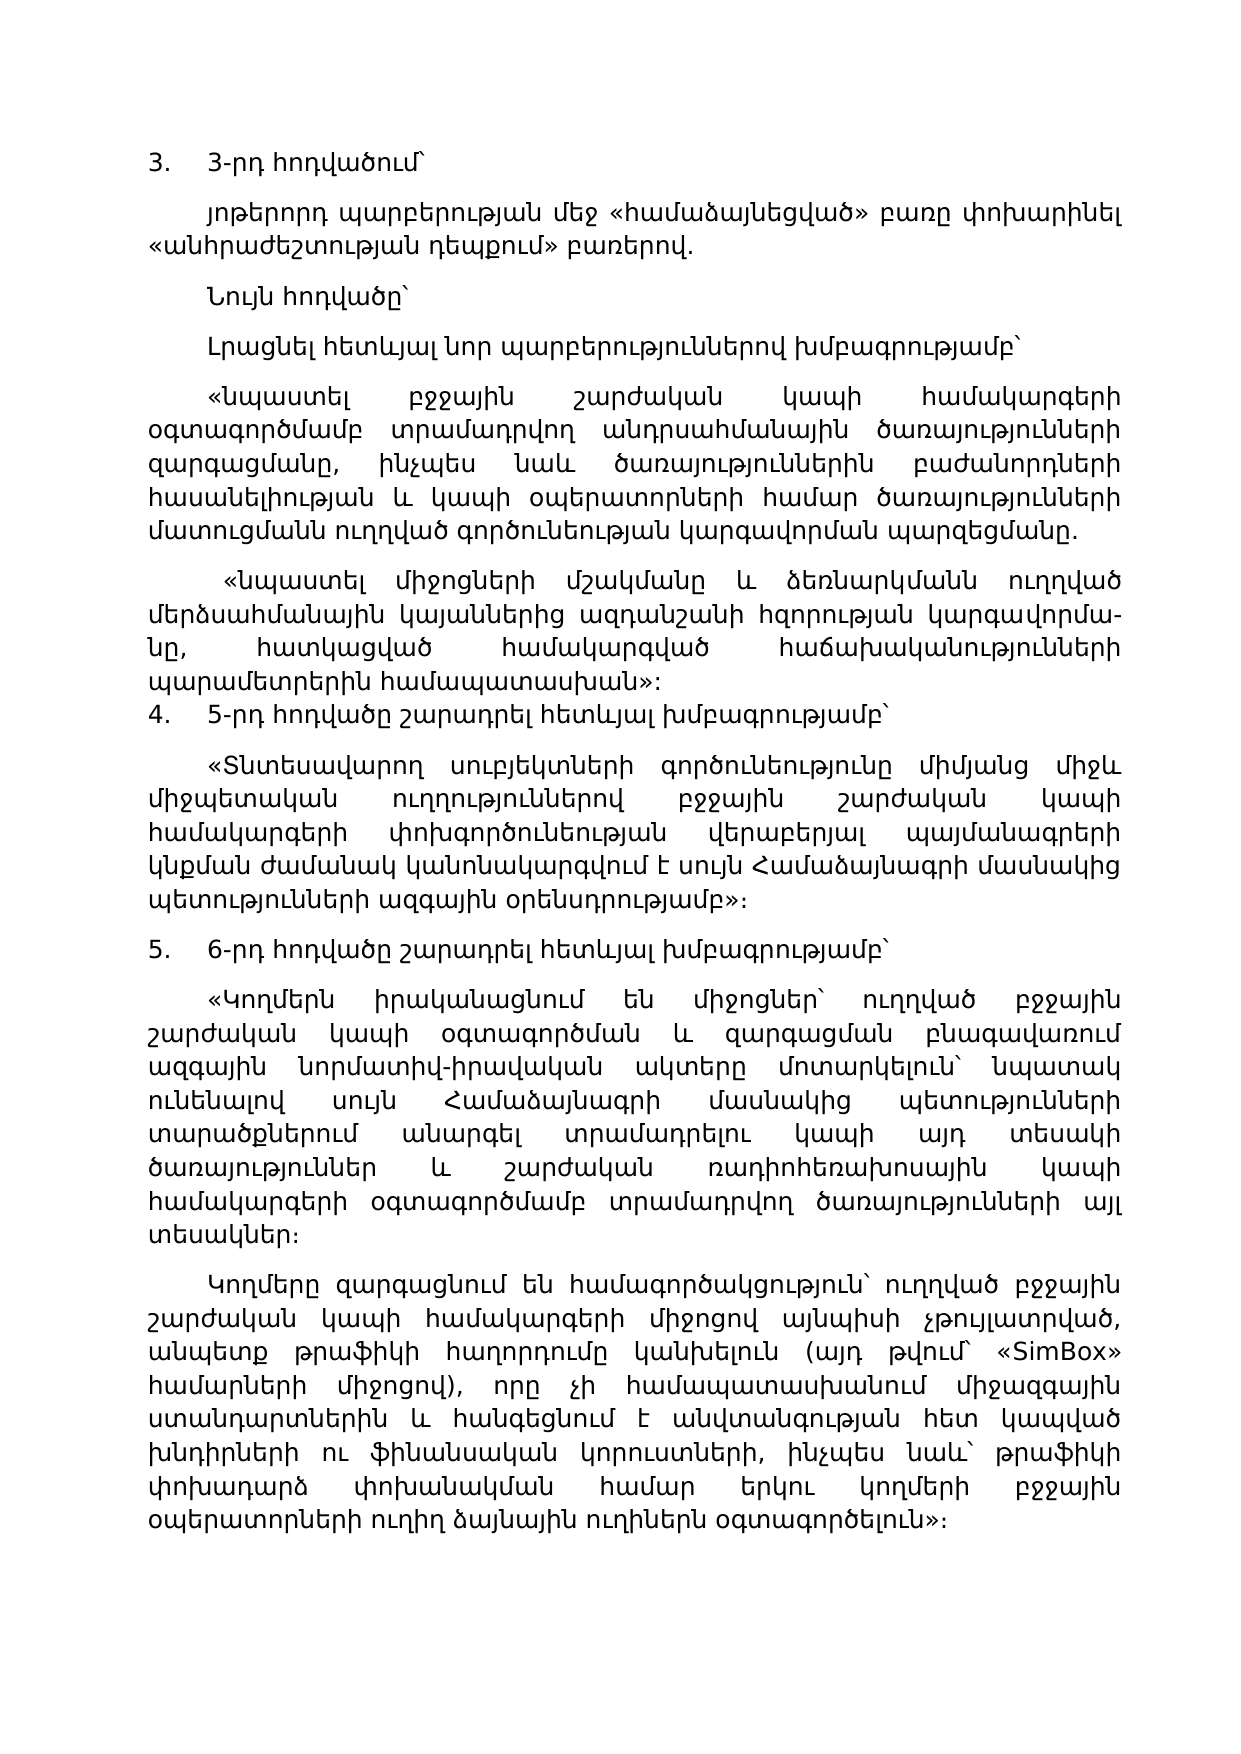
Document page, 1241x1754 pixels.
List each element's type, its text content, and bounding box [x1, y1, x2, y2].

text «Տնտեսավարող սուբյեկտների գործունեությունը միմյանց միջև միջպետական ուղղություններով բջջային շարժական կապի համակարգերի փոխգործունեության վերաբերյալ պայմանագրերի կնքման ժամանակ կանոնակարգվում է սույն Համաձայնագրի մասնակից պետությունների ազգային օրենսդրությամբ»։ [148, 751, 1122, 914]
text «նպաստել միջոցների մշակմանը և ձեռնարկմանն ուղղված մերձսահմանային կայաններից ազդանշանի հզորության կարգավորմանը, հատկացված համակարգված հաճախականությունների պարամետրերին համապատասխան»: [148, 566, 1122, 696]
text Նույն հոդվածը՝ [148, 282, 1122, 311]
text Լրացնել հետևյալ նոր պարբերություններով խմբագրությամբ՝ [148, 332, 1122, 361]
text «Կողմերն իրականացնում են միջոցներ՝ ուղղված բջջային շարժական կապի օգտագործման և զարգացման բնագավառում ազգային նորմատիվ-իրավական ակտերը մոտարկելուն՝ նպատակ ունենալով սույն Համաձայնագրի մասնակից պետությունների տարածքներում անարգել տրամադրելու կապի այդ տեսակի ծառայություններ և շարժական ռադիոհեռախոսային կապի համակարգերի օգտագործմամբ տրամադրվող ծառայությունների այլ տեսակներ։ [148, 985, 1122, 1249]
text յոթերորդ պարբերության մեջ «համաձայնեցված» բառը փոխարինել «անհրաժեշտության դեպքում» բառերով. [148, 198, 1122, 261]
text Կողմերը զարգացնում են համագործակցություն՝ ուղղված բջջային շարժական կապի համակարգերի միջոցով այնպիսի չթույլատրված, անպետք թրաֆիկի հաղորդումը կանխելուն (այդ թվում՝ «SimBox» համարների միջոցով), որը չի համապատասխանում միջազգային ստանդարտներին և հանգեցնում է անվտանգության հետ կապված խնդիրների ու ֆինանսական կորուստների, ինչպես նաև՝ թրաֆիկի փոխադարձ փոխանակման համար երկու կողմերի բջջային օպերատորների ուղիղ ձայնային ուղիներն օգտագործելուն»։ [148, 1270, 1122, 1534]
text 5. 6-րդ հոդվածը շարադրել հետևյալ խմբագրությամբ՝ [148, 935, 1122, 964]
text 4. 5-րդ հոդվածը շարադրել հետևյալ խմբագրությամբ՝ [148, 701, 1122, 730]
text «նպաստել բջջային շարժական կապի համակարգերի օգտագործմամբ տրամադրվող անդրսահմանային ծառայությունների զարգացմանը, ինչպես նաև ծառայություններին բաժանորդների հասանելիության և կապի օպերատորների համար ծառայությունների մատուցմանն ուղղված գործունեության կարգավորման պարզեցմանը. [148, 382, 1122, 545]
text 3. 3-րդ հոդվածում՝ [148, 148, 1122, 177]
